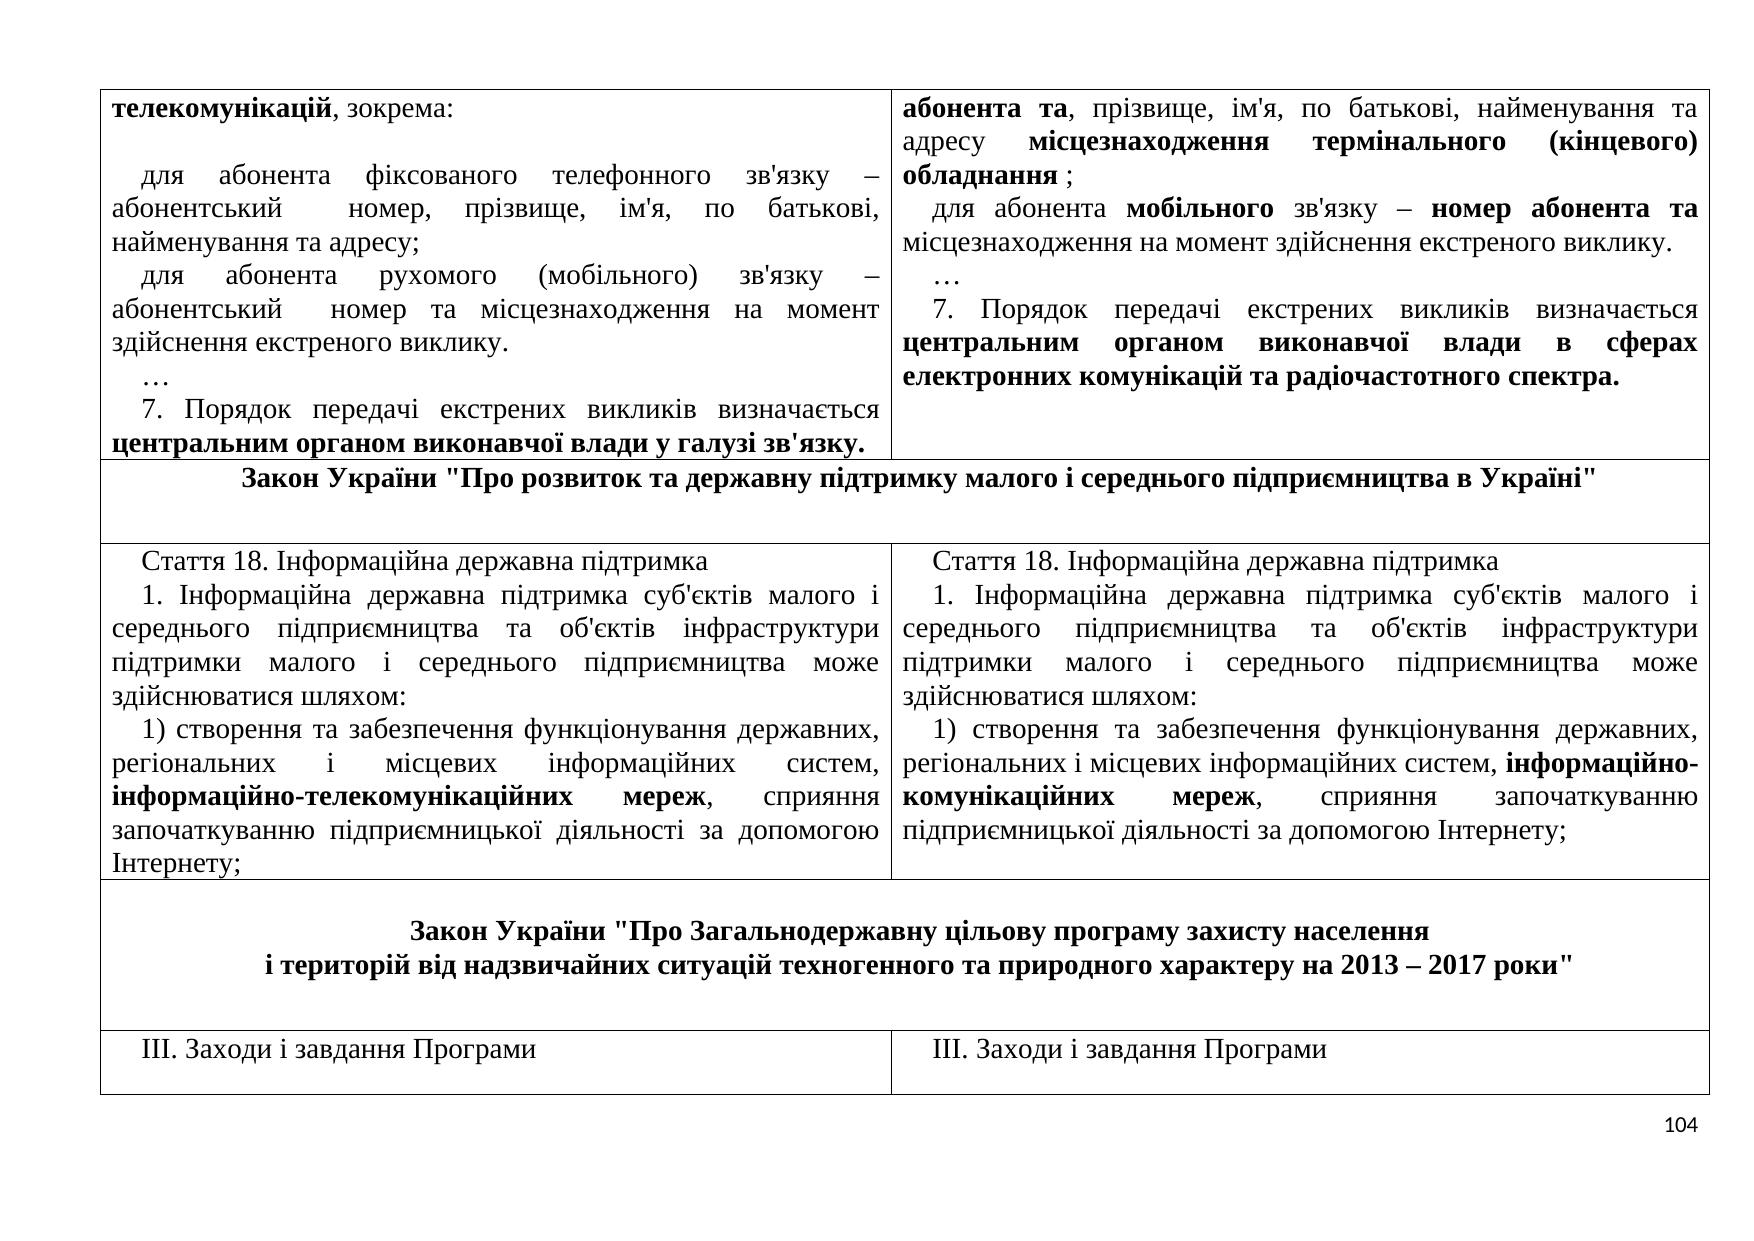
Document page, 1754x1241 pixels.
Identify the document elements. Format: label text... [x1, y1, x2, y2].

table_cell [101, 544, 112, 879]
table_cell Закон України "Про Загальнодержавну цільову програму захисту населення і територій від надзвичайних ситуацій техногенного та природного характеру на 2013 – 2017 роки" [101, 880, 1709, 1030]
table_cell Закон України "Про розвиток та державну підтримку малого і середнього підприємництва в Україні" [101, 460, 1709, 542]
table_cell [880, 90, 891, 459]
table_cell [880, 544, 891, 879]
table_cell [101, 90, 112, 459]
table_cell Стаття 18. Інформаційна державна підтримка 1. Інформаційна державна підтримка суб'єктів малого і середнього підприємництва та об'єктів інфраструктури підтримки малого і середнього підприємництва може здійснюватися шляхом: 1) створення та забезпечення функціонування державних, регіональних і місцевих інформаційних систем, інформаційно-комунікаційних мереж, сприяння започаткуванню підприємницької діяльності за допомогою Інтернету; [892, 544, 1709, 879]
